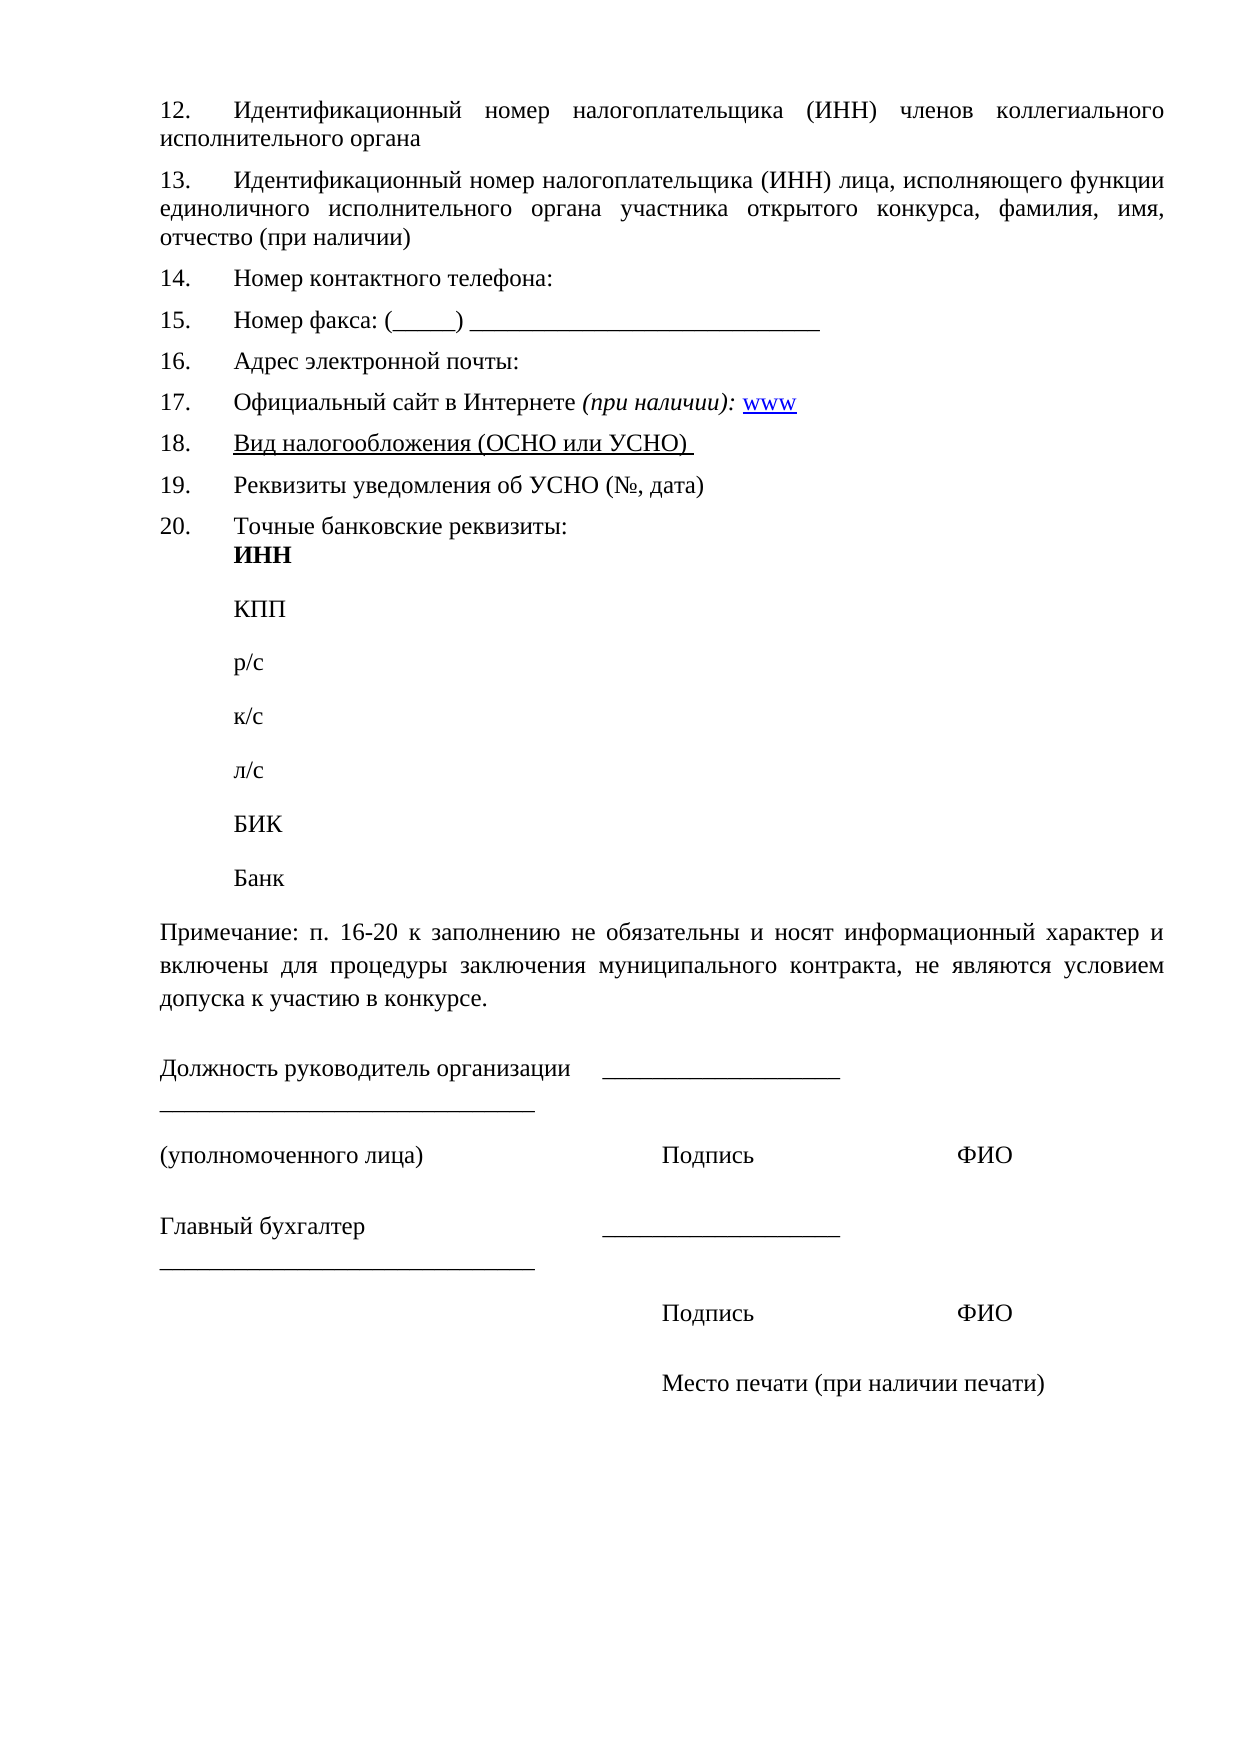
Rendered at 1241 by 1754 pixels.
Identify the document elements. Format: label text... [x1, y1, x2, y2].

text (уполномоченного лица) Подпись ФИО [159, 1140, 1165, 1169]
text Место печати (при наличии печати) [159, 1368, 1165, 1397]
list Точные банковские реквизиты: [159, 511, 1165, 540]
text Банк [159, 863, 1165, 892]
text Подпись ФИО [159, 1298, 1165, 1326]
list Вид налогообложения (ОСНО или УСНО) [159, 428, 1165, 457]
text р/с [159, 647, 1165, 676]
text Примечание: п. 16-20 к заполнению не обязательны и носят информационный характер и включены для процедуры заключения муниципального контракта, не являются условием допуска к участию в конкурсе. [159, 917, 1165, 1012]
list Идентификационный номер налогоплательщика (ИНН) членов коллегиального исполнительного органа [159, 95, 1165, 152]
text БИК [159, 809, 1165, 838]
text КПП [159, 594, 1165, 622]
text л/с [159, 755, 1165, 784]
list Номер контактного телефона: [159, 263, 1165, 292]
list Номер факса: (_____) ____________________________ [159, 305, 1165, 333]
text Главный бухгалтер ___________________ ______________________________ [159, 1211, 1165, 1272]
text ИНН [159, 540, 1165, 568]
text к/с [159, 701, 1165, 730]
text Должность руководитель организации ___________________ ______________________________ [159, 1053, 1165, 1115]
list Идентификационный номер налогоплательщика (ИНН) лица, исполняющего функции единоличного исполнительного органа участника открытого конкурса, фамилия, имя, отчество (при наличии) [159, 165, 1165, 251]
list Официальный сайт в Интернете (при наличии): www [159, 387, 1165, 416]
list Адрес электронной почты: [159, 346, 1165, 375]
list Реквизиты уведомления об УСНО (№, дата) [159, 470, 1165, 498]
